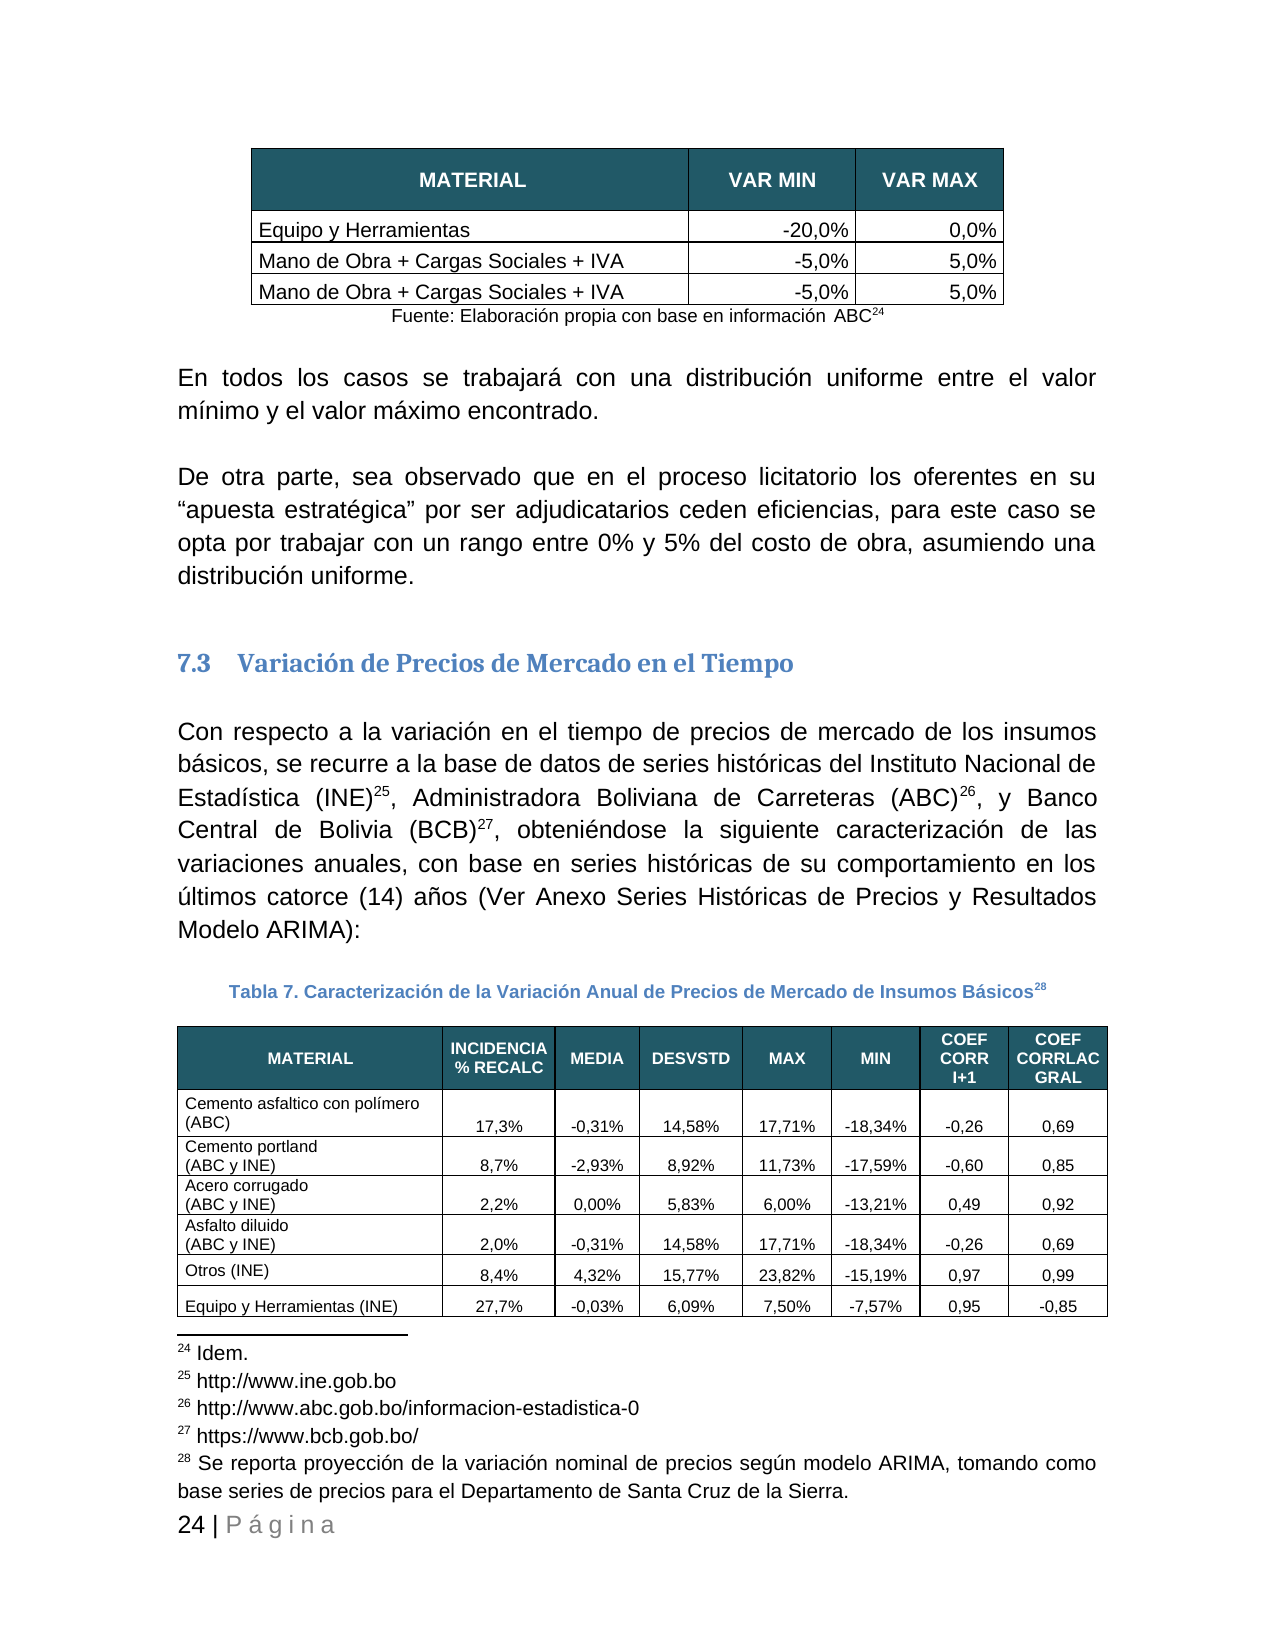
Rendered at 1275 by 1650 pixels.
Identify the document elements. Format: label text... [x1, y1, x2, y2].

table_cell 17,71% [743, 1215, 831, 1254]
table_cell 0,92 [1009, 1176, 1107, 1214]
table_cell -15,19% [832, 1255, 919, 1285]
table_cell 11,73% [743, 1137, 831, 1175]
table_cell 8,4% [443, 1255, 554, 1285]
table_cell -17,59% [832, 1137, 919, 1175]
table_cell -7,57% [832, 1286, 919, 1316]
table_header MIN [832, 1027, 919, 1089]
table_cell 8,7% [443, 1137, 554, 1175]
table_cell -0,31% [556, 1090, 639, 1136]
table_header COEF CORRLAC GRAL [1009, 1027, 1107, 1089]
table_cell 14,58% [640, 1090, 742, 1136]
table_cell -18,34% [832, 1090, 919, 1136]
table_cell 5,0% [856, 243, 1003, 273]
table_header VAR MIN [689, 149, 855, 210]
text En todos los casos se trabajará con una distribución uniforme entre el valor mínimo y el valor máximo encontrado. [177, 363, 1098, 424]
table_cell Otros (INE) [178, 1255, 442, 1285]
text Fuente: Elaboración propia con base en información ABC [177, 305, 1098, 326]
table_cell 2,2% [443, 1176, 554, 1214]
text Tabla 7. Caracterización de la Variación Anual de Precios de Mercado de Insumos Básicos [177, 981, 1098, 1002]
table_cell 0,49 [921, 1176, 1008, 1214]
table_cell -0,60 [921, 1137, 1008, 1175]
table_cell -0,26 [921, 1090, 1008, 1136]
table_cell 0,97 [921, 1255, 1008, 1285]
table_header INCIDENCIA % RECALC [443, 1027, 554, 1089]
table_cell Acero corrugado (ABC y INE) [178, 1176, 442, 1214]
table_cell 0,00% [556, 1176, 639, 1214]
table_header MEDIA [556, 1027, 639, 1089]
table_cell 7,50% [743, 1286, 831, 1316]
text Con respecto a la variación en el tiempo de precios de mercado de los insumos básicos, se recurre a la base de datos de series históricas del Instituto Nacional de Estadística (INE), Administradora Boliviana de Carreteras (ABC), y Banco Central de Bolivia (BCB), obteniéndose la siguiente caracterización de las variaciones anuales, con base en series históricas de su comportamiento en los últimos catorce (14) años (Ver Anexo Series Históricas de Precios y Resultados Modelo ARIMA): [177, 716, 1098, 943]
table_header MATERIAL [178, 1027, 442, 1089]
table_cell 0,85 [1009, 1137, 1107, 1175]
table_header MATERIAL [252, 149, 688, 210]
table_header VAR MAX [856, 149, 1003, 210]
table_cell 8,92% [640, 1137, 742, 1175]
table_cell -0,85 [1009, 1286, 1107, 1316]
table_cell 17,3% [443, 1090, 554, 1136]
table_cell Cemento asfaltico con polímero (ABC) [178, 1090, 442, 1136]
table_cell -0,26 [921, 1215, 1008, 1254]
table_cell 5,0% [856, 274, 1003, 304]
table_cell Cemento portland (ABC y INE) [178, 1137, 442, 1175]
table_cell 6,09% [640, 1286, 742, 1316]
table_cell 23,82% [743, 1255, 831, 1285]
table_cell 17,71% [743, 1090, 831, 1136]
table_cell 15,77% [640, 1255, 742, 1285]
table_cell 0,69 [1009, 1215, 1107, 1254]
table_cell -13,21% [832, 1176, 919, 1214]
table_cell Mano de Obra + Cargas Sociales + IVA [252, 274, 688, 304]
table_cell 0,95 [921, 1286, 1008, 1316]
table_cell 6,00% [743, 1176, 831, 1214]
table_cell -18,34% [832, 1215, 919, 1254]
table_cell 27,7% [443, 1286, 554, 1316]
table_cell -20,0% [689, 211, 855, 241]
table_cell 2,0% [443, 1215, 554, 1254]
table_cell -5,0% [689, 243, 855, 273]
table_cell -2,93% [556, 1137, 639, 1175]
table_header COEF CORR I+1 [921, 1027, 1008, 1089]
table_cell Asfalto diluido (ABC y INE) [178, 1215, 442, 1254]
subtitle Variación de Precios de Mercado en el Tiempo [177, 648, 1098, 679]
table_cell 0,0% [856, 211, 1003, 241]
table_cell -0,31% [556, 1215, 639, 1254]
table_cell 5,83% [640, 1176, 742, 1214]
table_header MAX [743, 1027, 831, 1089]
table_cell 0,99 [1009, 1255, 1107, 1285]
table_cell Equipo y Herramientas (INE) [178, 1286, 442, 1316]
table_cell -0,03% [556, 1286, 639, 1316]
table_cell 0,69 [1009, 1090, 1107, 1136]
text De otra parte, sea observado que en el proceso licitatorio los oferentes en su “apuesta estratégica” por ser adjudicatarios ceden eficiencias, para este caso se opta por trabajar con un rango entre 0% y 5% del costo de obra, asumiendo una distribución uniforme. [177, 462, 1098, 589]
table_cell 4,32% [556, 1255, 639, 1285]
table_cell -5,0% [689, 274, 855, 304]
table_cell Equipo y Herramientas [252, 211, 688, 241]
table_header DESVSTD [640, 1027, 742, 1089]
table_cell Mano de Obra + Cargas Sociales + IVA [252, 243, 688, 273]
table_cell 14,58% [640, 1215, 742, 1254]
